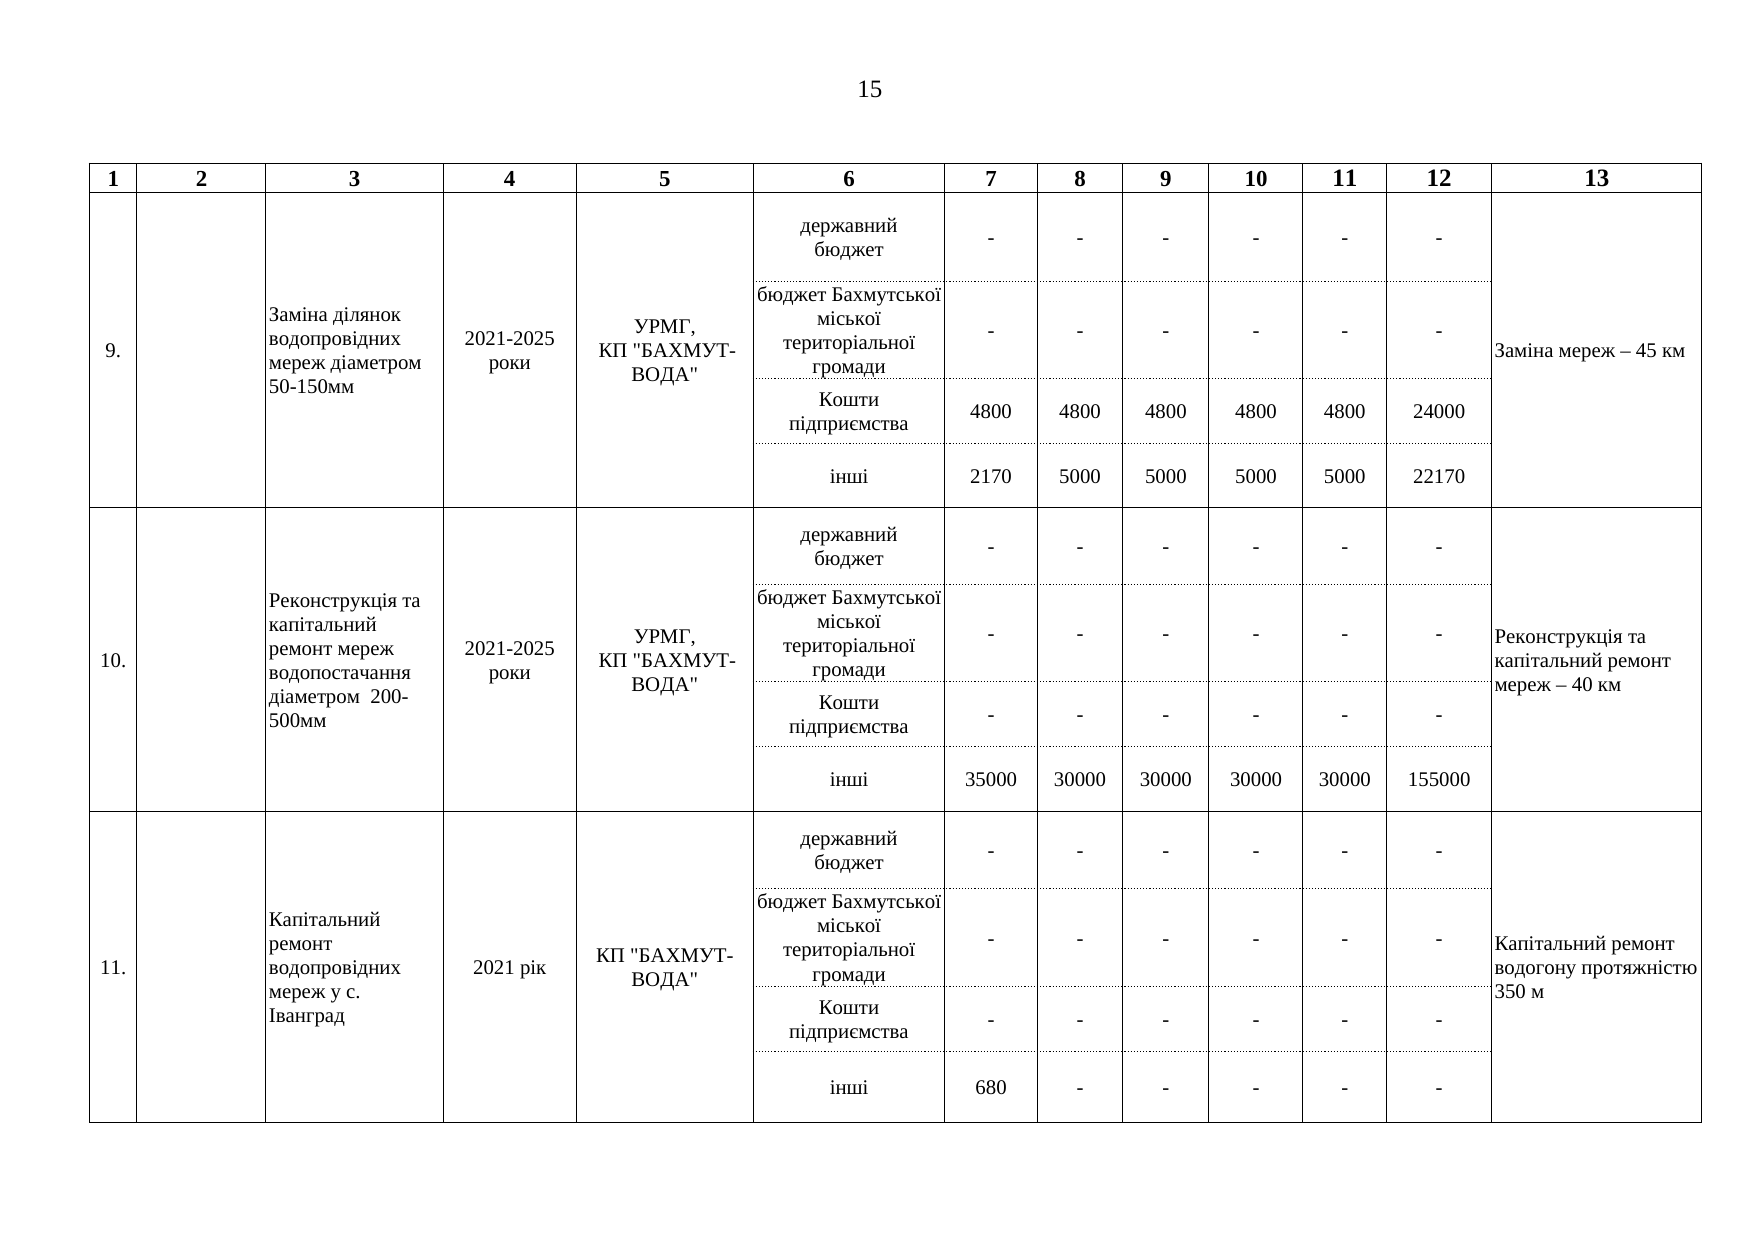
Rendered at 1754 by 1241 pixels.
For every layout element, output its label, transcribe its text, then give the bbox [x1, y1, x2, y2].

table_cell - [1209, 986, 1302, 1051]
table_cell - [1123, 508, 1208, 584]
table_cell - [1209, 508, 1302, 584]
table_cell 30000 [1038, 746, 1122, 811]
table_cell - [1303, 193, 1386, 281]
table_header 5 [577, 164, 753, 192]
table_cell державний бюджет [754, 812, 944, 888]
table_cell інші [754, 443, 944, 507]
table_cell - [945, 281, 1037, 378]
table_cell 30000 [1303, 746, 1386, 811]
table_cell інші [754, 746, 944, 811]
table_cell - [1123, 986, 1208, 1051]
table_cell 155000 [1387, 746, 1491, 811]
table_cell Капітальний ремонт водогону протяжністю 350 м [1492, 812, 1701, 1122]
table_cell 30000 [1209, 746, 1302, 811]
table_cell - [1303, 681, 1386, 746]
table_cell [754, 281, 944, 378]
table_cell [137, 193, 265, 507]
table_cell - [1387, 1051, 1491, 1122]
table_header 2 [137, 164, 265, 192]
table_cell бюджет Бахмутської міської територіальної громади [754, 584, 944, 681]
table_cell 4800 [1038, 378, 1122, 443]
table_header 7 [945, 164, 1037, 192]
table_cell - [1303, 1051, 1386, 1122]
table_cell УРМГ, КП "БАХМУТ-ВОДА" [577, 508, 753, 811]
table_cell - [1387, 584, 1491, 681]
table_cell державний бюджет [754, 193, 944, 281]
table_cell 2021 рік [444, 812, 576, 1122]
table_cell - [1123, 681, 1208, 746]
table_cell - [1303, 508, 1386, 584]
table_cell - [1038, 281, 1122, 378]
table_cell [137, 812, 265, 1122]
table_cell Заміна мереж – 45 км [1492, 193, 1701, 507]
table_cell КП "БАХМУТ-ВОДА" [577, 812, 753, 1122]
table_cell Кошти підприємства [754, 986, 944, 1051]
table_cell 680 [945, 1051, 1037, 1122]
table_cell - [1038, 193, 1122, 281]
table_cell - [1209, 193, 1302, 281]
table_cell - [1303, 584, 1386, 681]
table_cell 2021-2025 роки [444, 193, 576, 507]
table_cell - [945, 888, 1037, 986]
table_cell 4800 [945, 378, 1037, 443]
table_cell - [1387, 281, 1491, 378]
table_header 3 [266, 164, 443, 192]
table_cell - [1303, 888, 1386, 986]
table_cell - [1038, 888, 1122, 986]
table_cell - [945, 584, 1037, 681]
table_cell - [945, 986, 1037, 1051]
table_cell - [1387, 681, 1491, 746]
table_header 4 [444, 164, 576, 192]
table_cell - [945, 681, 1037, 746]
table_cell 35000 [945, 746, 1037, 811]
table_cell Капітальний ремонт водопровідних мереж у с. Іванград [266, 812, 443, 1122]
table_cell державний бюджет [754, 508, 944, 584]
table_cell 4800 [1209, 378, 1302, 443]
table_cell Заміна ділянок водопровідних мереж діаметром 50-150мм [266, 193, 443, 507]
table_header 12 [1387, 164, 1491, 192]
table_cell 11. [90, 812, 136, 1122]
table_cell - [1123, 888, 1208, 986]
table_cell 22170 [1387, 443, 1491, 507]
table_cell - [1123, 584, 1208, 681]
table_cell Кошти підприємства [754, 378, 944, 443]
table_cell - [1303, 812, 1386, 888]
table_cell 24000 [1387, 378, 1491, 443]
table_cell - [1303, 986, 1386, 1051]
table_header 13 [1492, 164, 1701, 192]
table_cell - [1387, 193, 1491, 281]
table_cell - [1387, 888, 1491, 986]
table_cell - [1209, 584, 1302, 681]
table_header 1 [90, 164, 136, 192]
table_cell 10. [90, 508, 136, 811]
table_cell - [945, 812, 1037, 888]
table_cell - [1303, 281, 1386, 378]
table_header 6 [754, 164, 944, 192]
table_cell - [1123, 1051, 1208, 1122]
table_cell - [1038, 1051, 1122, 1122]
table_cell - [1209, 681, 1302, 746]
table_cell - [945, 508, 1037, 584]
table_cell 4800 [1303, 378, 1386, 443]
table_cell - [1123, 812, 1208, 888]
table_cell УРМГ, КП "БАХМУТ-ВОДА" [577, 193, 753, 507]
table_cell - [1387, 508, 1491, 584]
table_cell 2021-2025 роки [444, 508, 576, 811]
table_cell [754, 888, 944, 986]
table_cell [137, 508, 265, 811]
table_cell - [1387, 986, 1491, 1051]
table_cell Реконструкція та капітальний ремонт мереж водопостачання діаметром 200-500мм [266, 508, 443, 811]
table_cell - [1038, 681, 1122, 746]
table_header 11 [1303, 164, 1386, 192]
table_header 8 [1038, 164, 1122, 192]
table_cell 5000 [1123, 443, 1208, 507]
table_cell - [1038, 584, 1122, 681]
table_cell 4800 [1123, 378, 1208, 443]
table_cell 5000 [1038, 443, 1122, 507]
table_header 9 [1123, 164, 1208, 192]
table_cell 2170 [945, 443, 1037, 507]
table_cell - [945, 193, 1037, 281]
table_cell - [1038, 508, 1122, 584]
table_cell інші [754, 1051, 944, 1122]
table_cell 5000 [1209, 443, 1302, 507]
table_cell - [1123, 193, 1208, 281]
table_cell - [1038, 986, 1122, 1051]
table_cell - [1209, 812, 1302, 888]
table_cell - [1209, 888, 1302, 986]
table_cell - [1209, 281, 1302, 378]
table_cell Реконструкція та капітальний ремонт мереж – 40 км [1492, 508, 1701, 811]
table_cell - [1209, 1051, 1302, 1122]
table_header 10 [1209, 164, 1302, 192]
table_cell - [1123, 281, 1208, 378]
table_cell - [1387, 812, 1491, 888]
table_cell 5000 [1303, 443, 1386, 507]
table_cell 30000 [1123, 746, 1208, 811]
table_cell 9. [90, 193, 136, 507]
table_cell Кошти підприємства [754, 681, 944, 746]
table_cell - [1038, 812, 1122, 888]
